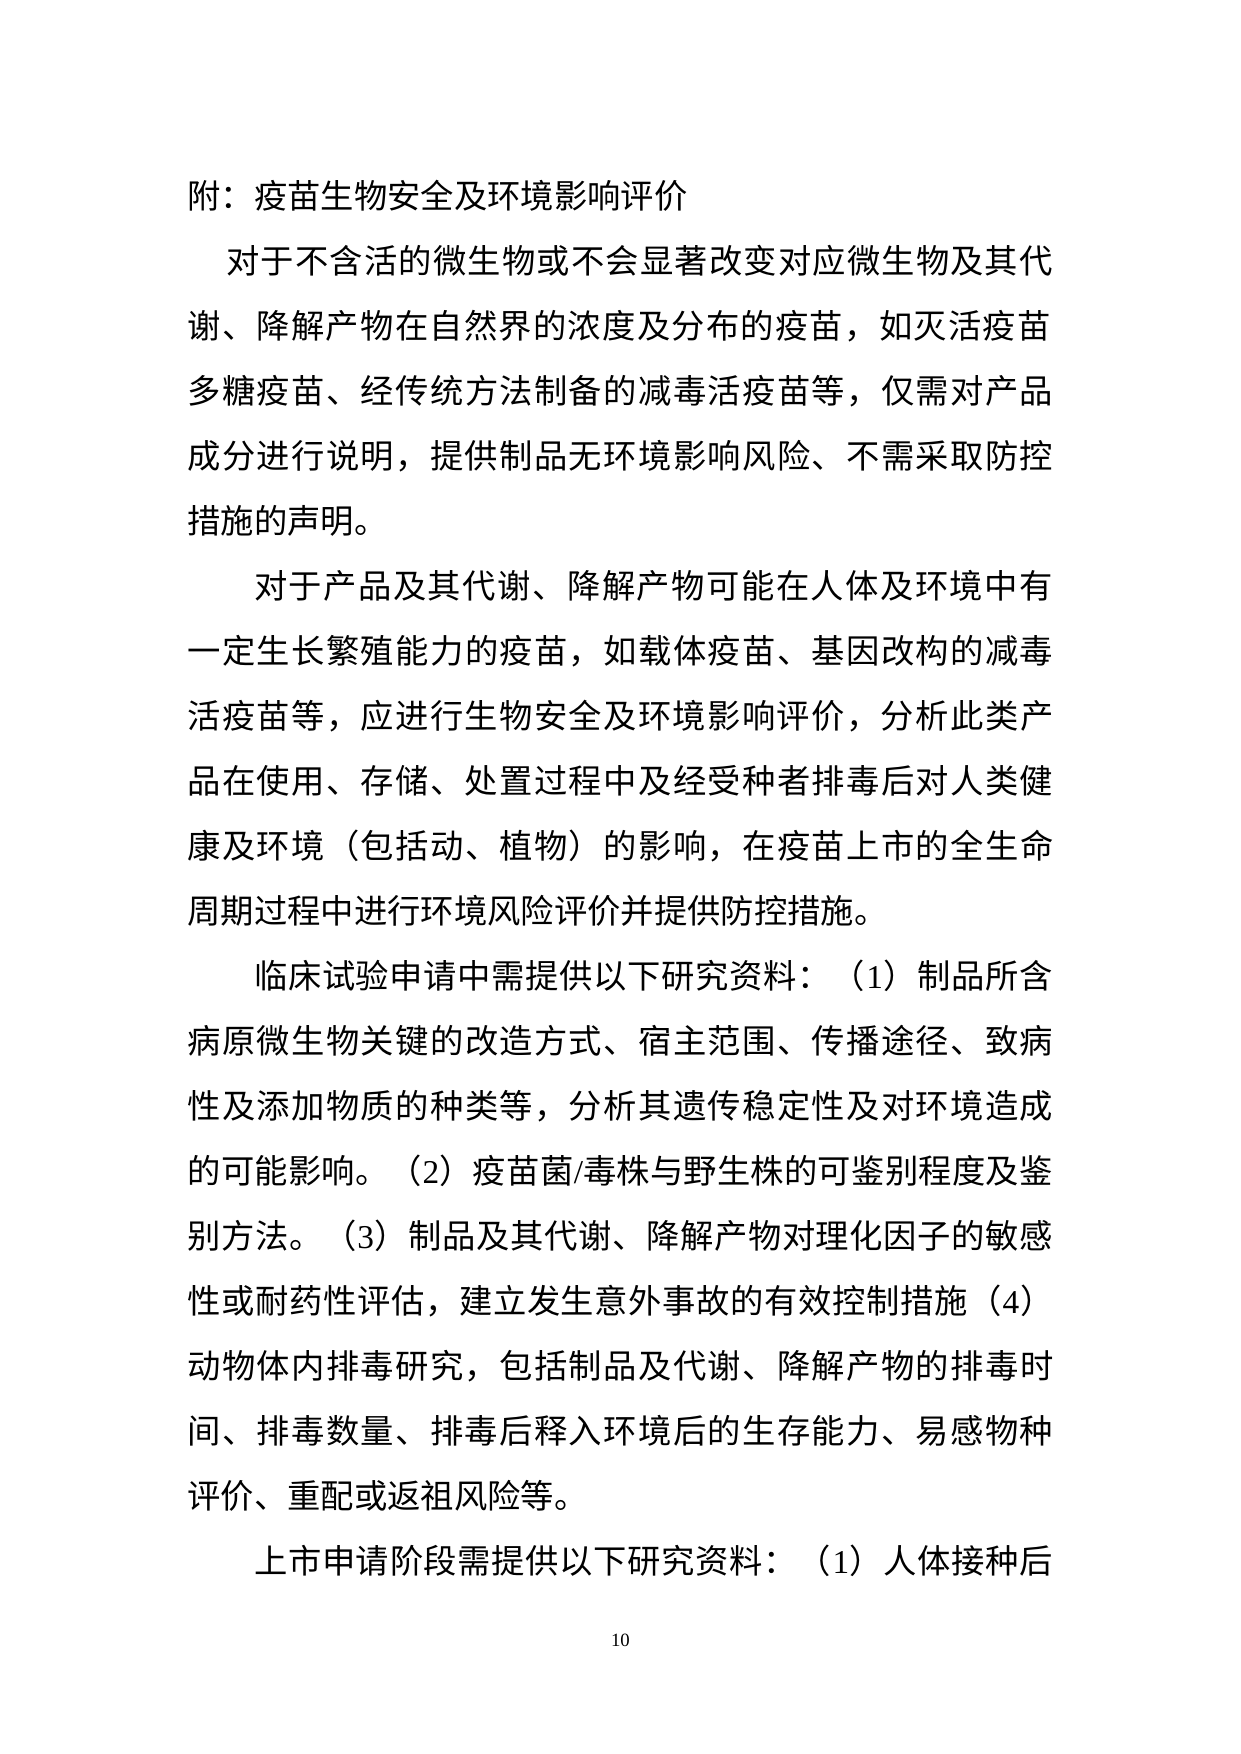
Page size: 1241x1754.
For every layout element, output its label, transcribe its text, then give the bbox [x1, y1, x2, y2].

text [187, 1527, 1053, 1592]
text 对于产品及其代谢、降解产物可能在人体及环境中有一定生长繁殖能力的疫苗，如载体疫苗、基因改构的减毒活疫苗等，应进行生物安全及环境影响评价，分析此类产品在使用、存储、处置过程中及经受种者排毒后对人类健康及环境（包括动、植物）的影响，在疫苗上市的全生命周期过程中进行环境风险评价并提供防控措施。 [187, 552, 1053, 942]
text 对于不含活的微生物或不会显著改变对应微生物及其代谢、降解产物在自然界的浓度及分布的疫苗，如灭活疫苗、多糖疫苗、经传统方法制备的减毒活疫苗等，仅需对产品成分进行说明，提供制品无环境影响风险、不需采取防控措施的声明。 [187, 227, 1053, 552]
text 附：疫苗生物安全及环境影响评价 [187, 162, 1053, 227]
text 临床试验申请中需提供以下研究资料：（1）制品所含病原微生物关键的改造方式、宿主范围、传播途径、致病性及添加物质的种类等，分析其遗传稳定性及对环境造成的可能影响。（2）疫苗菌/毒株与野生株的可鉴别程度及鉴别方法。（3）制品及其代谢、降解产物对理化因子的敏感性或耐药性评估，建立发生意外事故的有效控制措施（4）动物体内排毒研究，包括制品及代谢、降解产物的排毒时间、排毒数量、排毒后释入环境后的生存能力、易感物种评价、重配或返祖风险等。 [187, 942, 1053, 1527]
